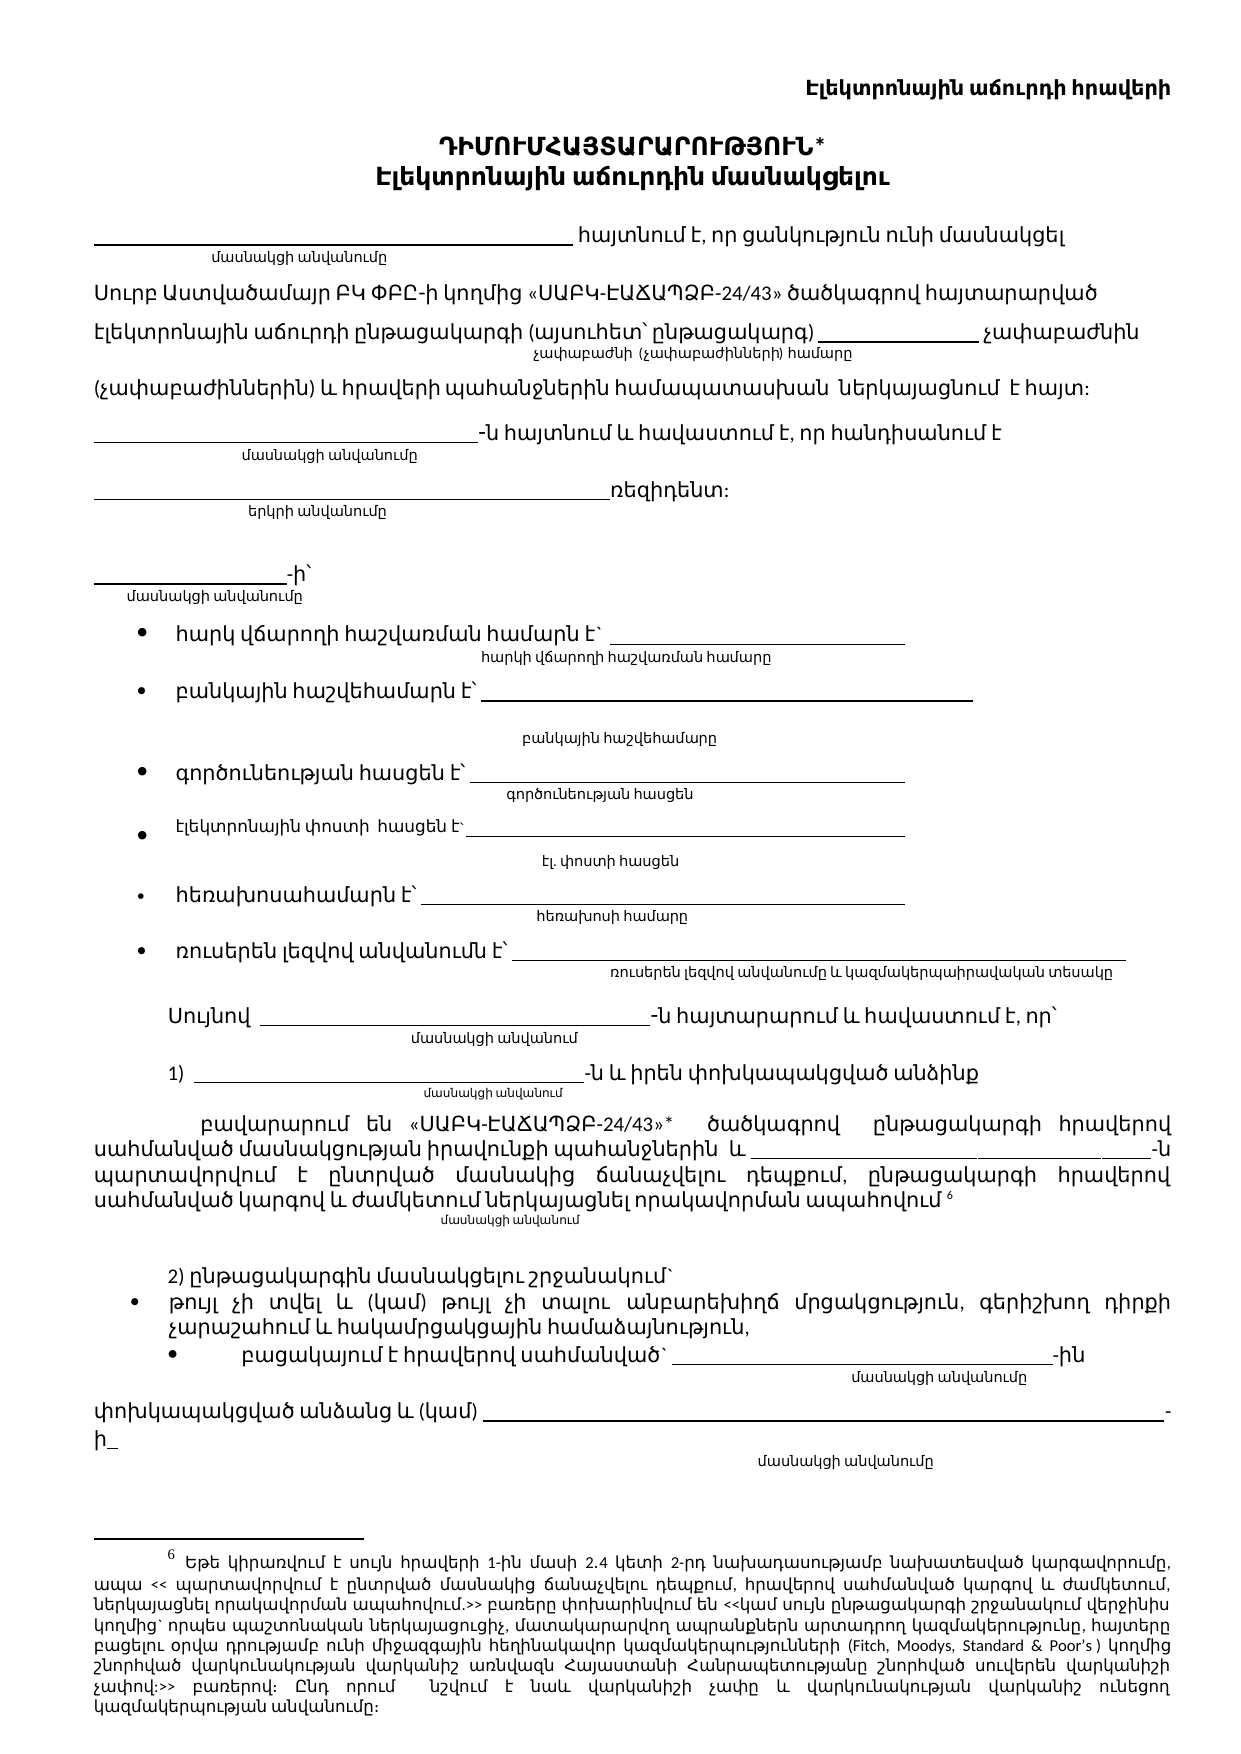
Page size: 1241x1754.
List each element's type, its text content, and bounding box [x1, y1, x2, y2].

text ռեզիդենտ: [94, 477, 1171, 502]
list բացակայում է հրավերով սահմանված` -ին [94, 1340, 1171, 1368]
text երկրի անվանումը [94, 502, 1171, 533]
text մասնակցի անվանումը [94, 1368, 1171, 1398]
text հեռախոսի համարը [462, 908, 1171, 938]
list թույլ չի տվել և (կամ) թույլ չի տալու անբարեխիղճ մրցակցություն, գերիշխող դիրքի չարաշահում և հակամրցակցային համաձայնություն, [131, 1289, 1171, 1340]
text բավարարում են «ՍԱԲԿ-ԷԱՃԱՊՁԲ-24/43»* ծածկագրով ընթացակարգի հրավերով սահմանված մասնակցության իրավունքի պահանջներին և -ն պարտավորվում է ընտրված մասնակից ճանաչվելու դեպքում, ընթացակարգի հրավերով սահմանված կարգով և ժամկետում ներկայացնել որակավորման ապահովում [94, 1111, 1171, 1213]
subtitle Էլեկտրոնային աճուրդին մասնակցելու [94, 161, 1171, 192]
text մասնակցի անվանումը [94, 587, 1171, 617]
list հարկ վճարողի հաշվառման համարն է` [138, 617, 1171, 648]
text Սուրբ Աստվածամայր ԲԿ ՓԲԸ-ի կողմից «ՍԱԲԿ-ԷԱՃԱՊՁԲ-24/43» ծածկագրով հայտարարված [94, 278, 1171, 306]
text մասնակցի անվանումը [94, 1452, 1171, 1482]
list ռուսերեն լեզվով անվանումն է՝ [138, 938, 1171, 963]
text ռուսերեն լեզվով անվանումը և կազմակերպաիրավական տեսակը [536, 963, 1171, 994]
text փոխկապակցված անձանց և (կամ) -ի [94, 1398, 1171, 1452]
text ԴԻՄՈՒՄՀԱՅՏԱՐԱՐՈՒԹՅՈՒՆ* [94, 131, 1171, 161]
text Էլեկտրոնային աճուրդի հրավերի [94, 75, 1171, 100]
text -ն հայտնում և հավաստում է, որ հանդիսանում է [94, 416, 1171, 446]
text (չափաբաժիններին) և հրավերի պահանջներին համապատասխան ներկայացնում է հայտ: [94, 375, 1171, 401]
list գործունեության հասցեն է՝ [138, 760, 1171, 786]
text -ի՝ [94, 562, 1171, 587]
text հարկի վճարողի հաշվառման համարը [94, 648, 1171, 678]
text չափաբաժնի (չափաբաժինների) համարը [94, 344, 1171, 375]
text էլ. փոստի հասցեն [94, 852, 1171, 882]
text մասնակցի անվանում [94, 1213, 1171, 1238]
text 1) -ն և իրեն փոխկապակցված անձինք [94, 1060, 1171, 1086]
text բանկային հաշվեհամարը [94, 729, 1171, 760]
text մասնակցի անվանումը [94, 248, 1171, 278]
text 2) ընթացակարգին մասնակցելու շրջանակում` [94, 1263, 1171, 1289]
text մասնակցի անվանում [94, 1086, 1171, 1111]
text հայտնում է, որ ցանկություն ունի մասնակցել [94, 222, 1171, 248]
text մասնակցի անվանում [94, 1030, 1171, 1060]
text Սույնով -ն հայտարարում և հավաստում է, որ՝ [94, 999, 1171, 1030]
list էլեկտրոնային փոստի հասցեն է՝ [138, 816, 1171, 852]
text գործունեության հասցեն [94, 786, 1171, 816]
text մասնակցի անվանումը [94, 446, 1171, 477]
list բանկային հաշվեհամարն է՝ [138, 678, 1171, 729]
list հեռախոսահամարն է՝ [138, 882, 1171, 908]
text էլեկտրոնային աճուրդի ընթացակարգի (այսուհետ՝ ընթացակարգ) չափաբաժնին [94, 319, 1171, 344]
